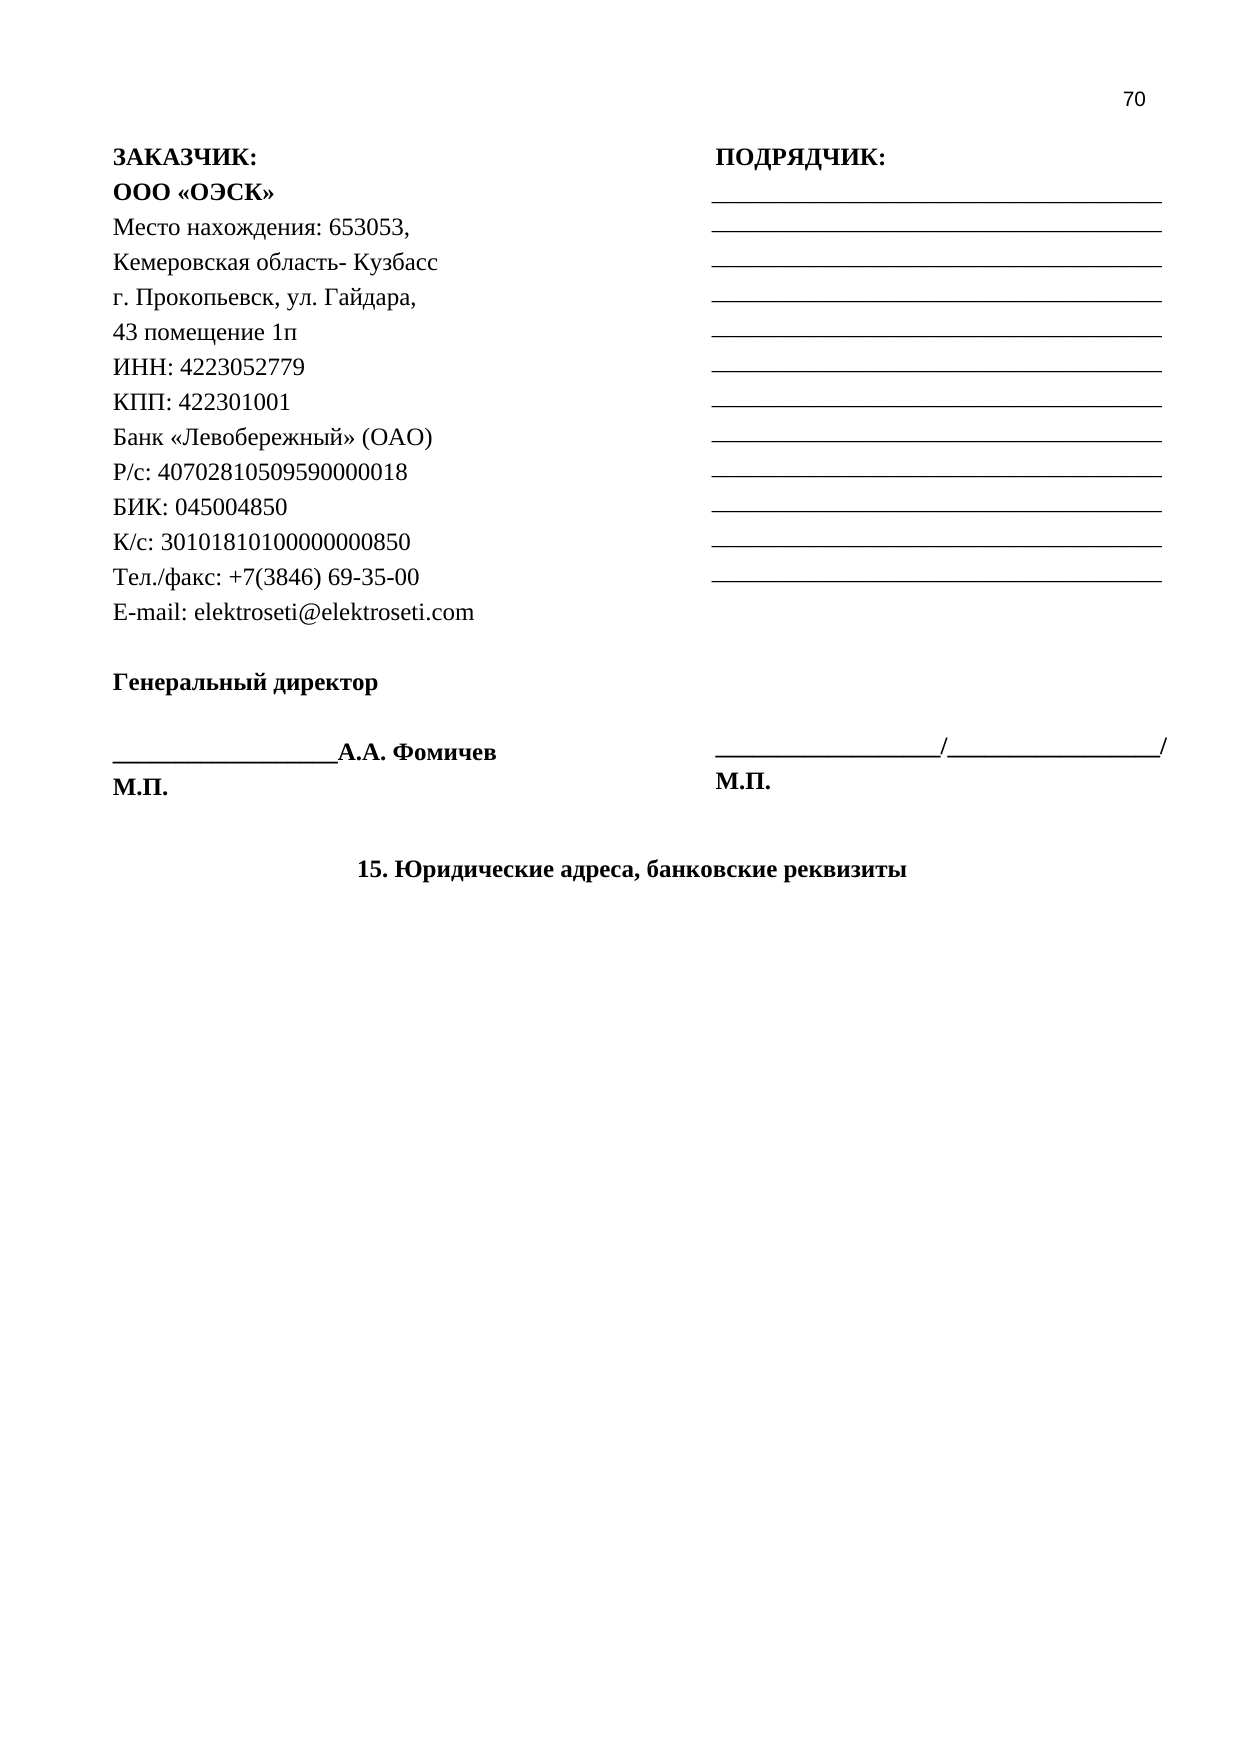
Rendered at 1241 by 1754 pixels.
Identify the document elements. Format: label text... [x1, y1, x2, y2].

text 15. Юридические адреса, банковские реквизиты [118, 854, 1146, 883]
table_header ЗАКАЗЧИК: ООО «ОЭСК» Место нахождения: 653053, Кемеровская область- Кузбасс г. Прокопьевск, ул. Гайдара, 43 помещение 1п ИНН: 4223052779 КПП: 422301001 Банк «Левобережный» (ОАО) Р/с: 40702810509590000018 БИК: 045004850 К/с: 30101810100000000850 Тел./факс: +7(3846) 69-35-00 E-mail: elektroseti@elektroseti.com Генеральный директор __________________А.А. Фомичев М.П. [85, 142, 704, 842]
table_header ПОДРЯДЧИК: ________________________________________________________________________ ____________________________________ ____________________________________ ____________________________________ ____________________________________ ____________________________________ ____________________________________ ____________________________________ ____________________________________ ____________________________________ ____________________________________ __________________/_________________/ М.П. [704, 142, 1179, 842]
